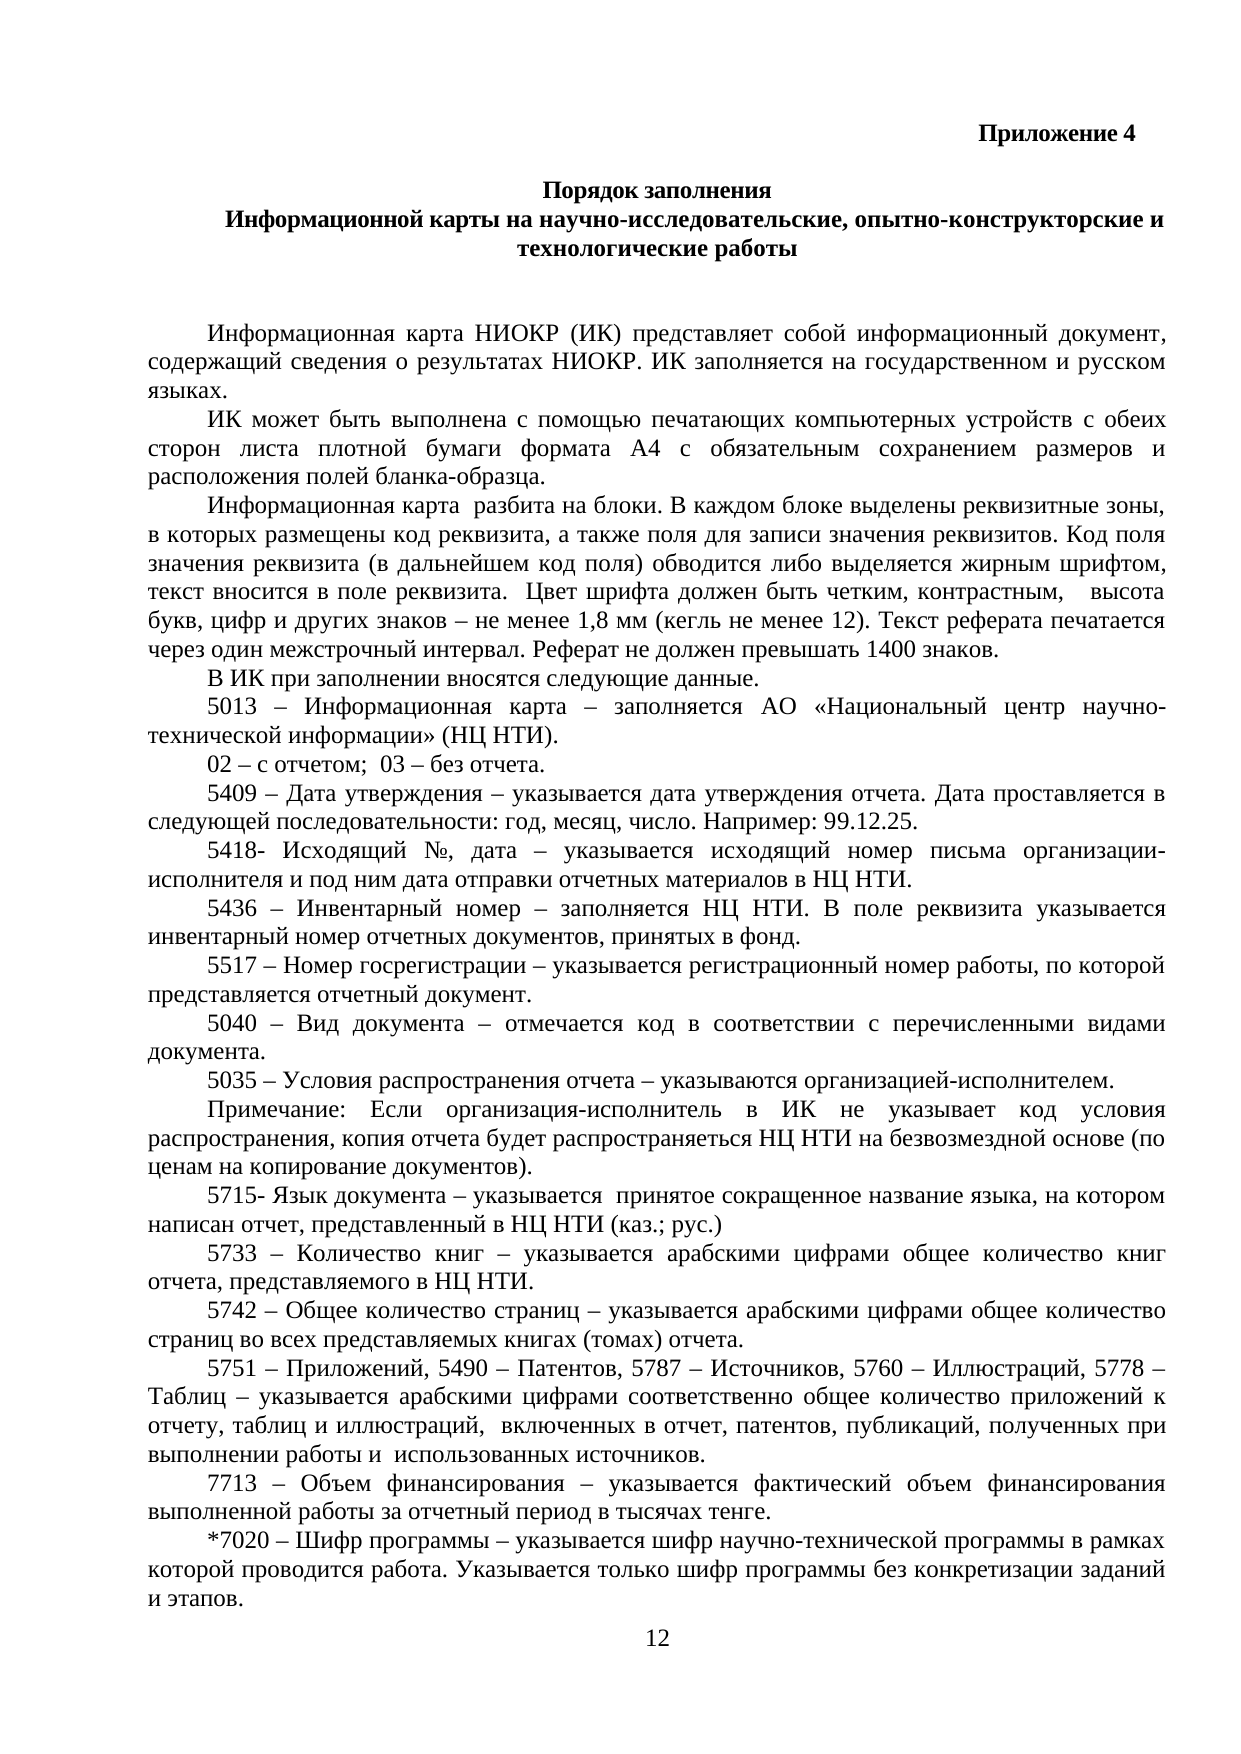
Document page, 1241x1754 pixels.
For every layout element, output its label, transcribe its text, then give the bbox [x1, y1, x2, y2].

text 02 – с отчетом; 03 – без отчета. [148, 749, 1167, 778]
text Приложение 4 [148, 118, 1167, 147]
text 5013 – Информационная карта – заполняется АО «Национальный центр научно-технической информации» (НЦ НТИ). [148, 691, 1167, 749]
text 5040 – Вид документа – отмечается код в соответствии с перечисленными видами документа. [148, 1008, 1167, 1065]
text 5035 – Условия распространения отчета – указываются организацией-исполнителем. [148, 1065, 1167, 1094]
text ИК может быть выполнена с помощью печатающих компьютерных устройств с обеих сторон листа плотной бумаги формата А4 с обязательным сохранением размеров и расположения полей бланка-образца. [148, 404, 1167, 490]
text Порядок заполнения [148, 176, 1167, 204]
text 5517 – Номер госрегистрации – указывается регистрационный номер работы, по которой представляется отчетный документ. [148, 950, 1167, 1008]
text 5715- Язык документа – указывается принятое сокращенное название языка, на котором написан отчет, представленный в НЦ НТИ (каз.; рус.) [148, 1180, 1167, 1238]
text Информационная карта разбита на блоки. В каждом блоке выделены реквизитные зоны, в которых размещены код реквизита, а также поля для записи значения реквизитов. Код поля значения реквизита (в дальнейшем код поля) обводится либо выделяется жирным шрифтом, текст вносится в поле реквизита. Цвет шрифта должен быть четким, контрастным, высота букв, цифр и других знаков – не менее (кегль не менее 12). Текст реферата печатается через один межстрочный интервал. Реферат не должен превышать 1400 знаков. [148, 490, 1167, 663]
text Примечание: Если организация-исполнитель в ИК не указывает код условия распространения, копия отчета будет распространяеться НЦ НТИ на безвозмездной основе (по ценам на копирование документов). [148, 1094, 1167, 1180]
text В ИК при заполнении вносятся следующие данные. [148, 663, 1167, 691]
text 5733 – Количество книг – указывается арабскими цифрами общее количество книг отчета, представляемого в НЦ НТИ. [148, 1238, 1167, 1295]
text 7713 – Объем финансирования – указывается фактический объем финансирования выполненной работы за отчетный период в тысячах тенге. [148, 1468, 1167, 1525]
text 5742 – Общее количество страниц – указывается арабскими цифрами общее количество страниц во всех представляемых книгах (томах) отчета. [148, 1295, 1167, 1353]
text Информационной карты на научно-исследовательские, опытно-конструкторские и технологические работы [148, 204, 1167, 262]
text *7020 – Шифр программы – указывается шифр научно-технической программы в рамках которой проводится работа. Указывается только шифр программы без конкретизации заданий и этапов. [148, 1525, 1167, 1611]
text 5418- Исходящий №, дата – указывается исходящий номер письма организации-исполнителя и под ним дата отправки отчетных материалов в НЦ НТИ. [148, 835, 1167, 893]
text 5751 – Приложений, 5490 – Патентов, 5787 – Источников, 5760 – Иллюстраций, 5778 – Таблиц – указывается арабскими цифрами соответственно общее количество приложений к отчету, таблиц и иллюстраций, включенных в отчет, патентов, публикаций, полученных при выполнении работы и использованных источников. [148, 1353, 1167, 1468]
text 5409 – Дата утверждения – указывается дата утверждения отчета. Дата проставляется в следующей последовательности: год, месяц, число. Например: 99.12.25. [148, 778, 1167, 835]
text Информационная карта НИОКР (ИК) представляет собой информационный документ, содержащий сведения о результатах НИОКР. ИК заполняется на государственном и русском языках. [148, 318, 1167, 404]
text 5436 – Инвентарный номер – заполняется НЦ НТИ. В поле реквизита указывается инвентарный номер отчетных документов, принятых в фонд. [148, 893, 1167, 950]
